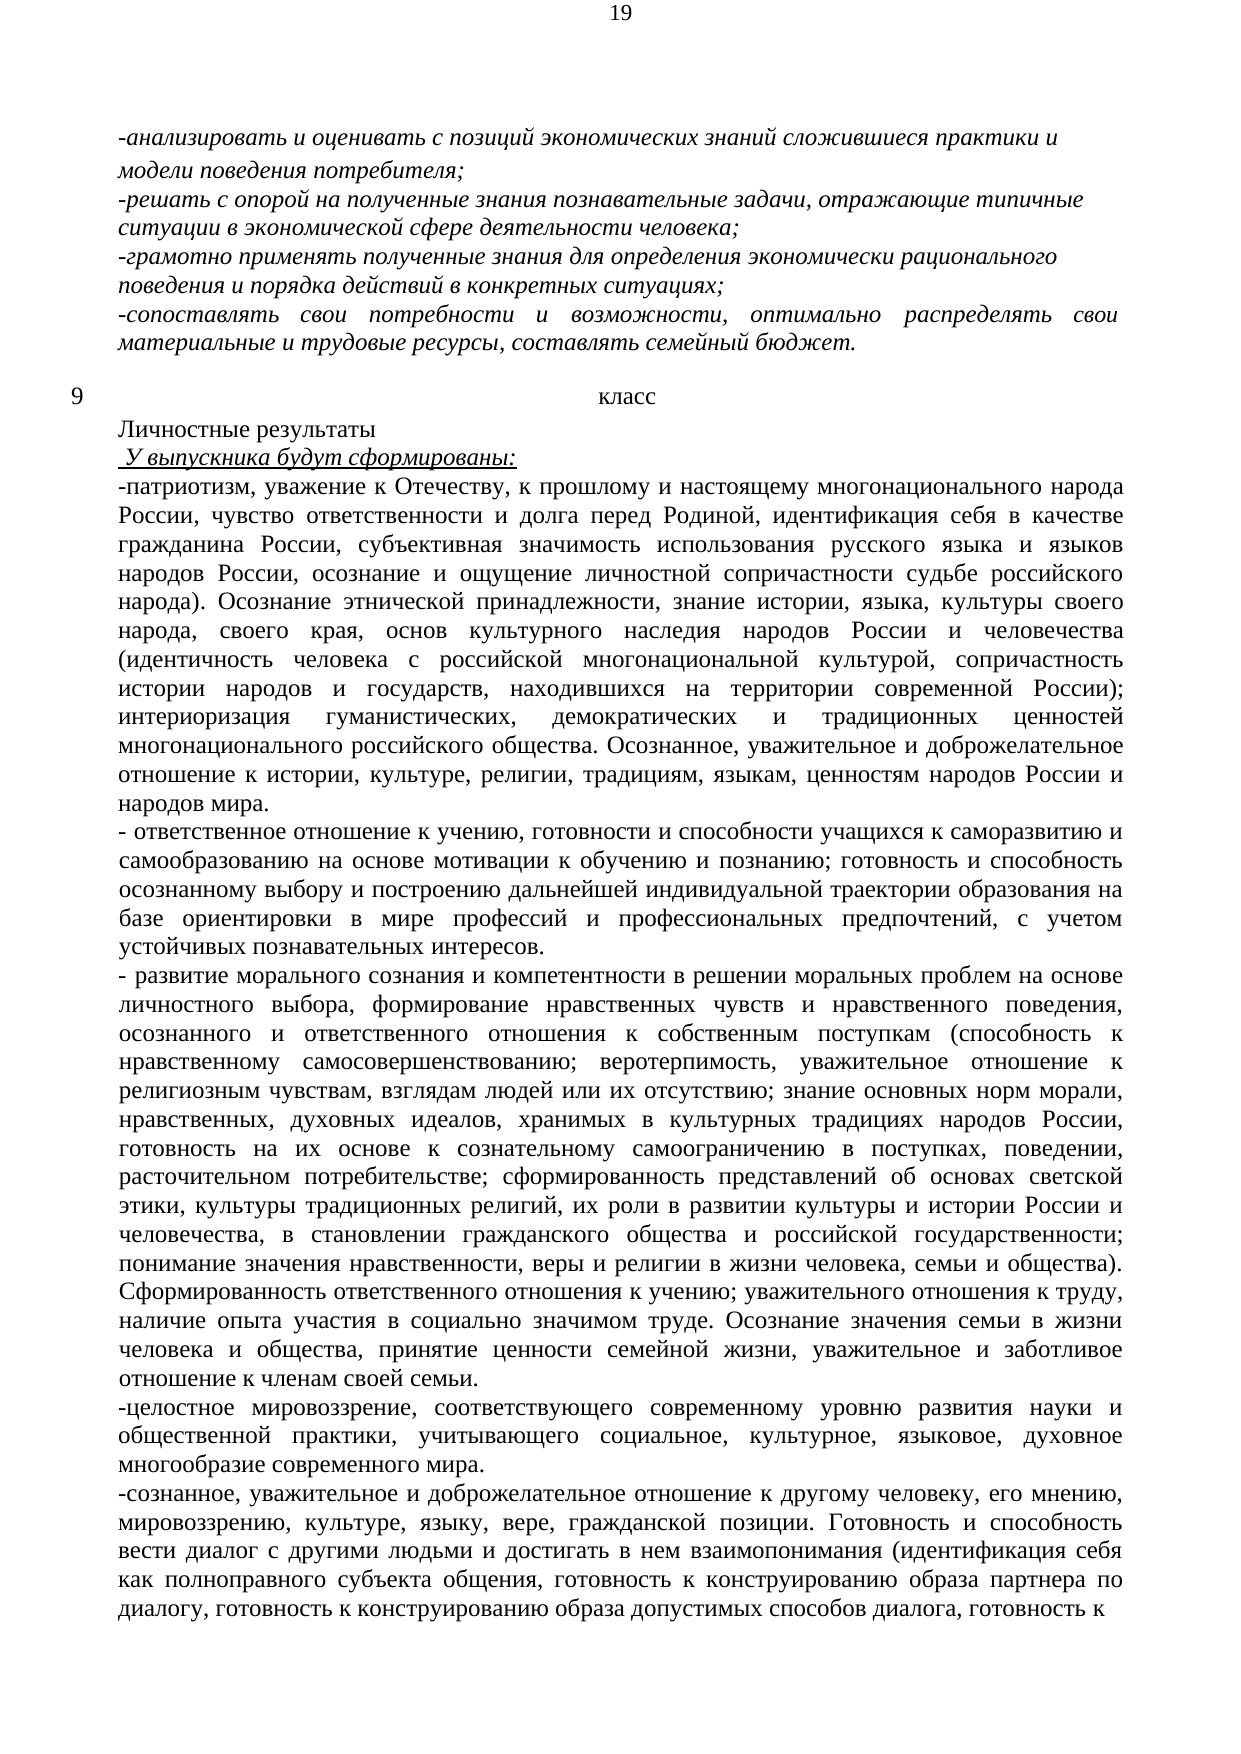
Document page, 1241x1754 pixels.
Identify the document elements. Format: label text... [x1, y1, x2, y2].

list развитие морального сознания и компетентности в решении моральных проблем на основе личностного выбора, формирование нравственных чувств и нравственного поведения, осознанного и ответственного отношения к собственным поступкам (способность к нравственному самосовершенствованию; веротерпимость, уважительное отношение к религиозным чувствам, взглядам людей или их отсутствию; знание основных норм морали, нравственных, духовных идеалов, хранимых в культурных традициях народов России, готовность на их основе к сознательному самоограничению в поступках, поведении, расточительном потребительстве; сформированность представлений об основах светской этики, культуры традиционных религий, их роли в развитии культуры и истории России и человечества, в становлении гражданского общества и российской государственности; понимание значения нравственности, веры и религии в жизни человека, семьи и общества). Сформированность ответственного отношения к учению; уважительного отношения к труду, наличие опыта участия в социально значимом труде. Осознание значения семьи в жизни человека и общества, принятие ценности семейной жизни, уважительное и заботливое отношение к членам своей семьи. [118, 960, 1124, 1391]
list класс [71, 381, 1165, 410]
list ответственное отношение к учению, готовности и способности учащихся к саморазвитию и самообразованию на основе мотивации к обучению и познанию; готовность и способность осознанному выбору и построению дальнейшей индивидуальной траектории образования на базе ориентировки в мире профессий и профессиональных предпочтений, с учетом устойчивых познавательных интересов. [118, 816, 1123, 960]
text -целостное мировоззрение, соответствующего современному уровню развития науки и общественной практики, учитывающего социальное, культурное, языковое, духовное многообразие современного мира. [118, 1392, 1123, 1478]
text -анализировать и оценивать с позиций экономических знаний сложившиеся практики и модели поведения потребителя; [118, 122, 1061, 184]
text -решать с опорой на полученные знания познавательные задачи, отражающие типичные [118, 188, 1194, 212]
text -сопоставлять свои потребности и возможности, оптимально распределять свои [118, 299, 1194, 327]
text -грамотно применять полученные знания для определения экономически рационального поведения и порядка действий в конкретных ситуациях; [118, 241, 1061, 299]
text материальные и трудовые ресурсы, составлять семейный бюджет. [118, 327, 1194, 356]
text -патриотизм, уважение к Отечеству, к прошлому и настоящему многонационального народа России, чувство ответственности и долга перед Родиной, идентификация себя в качестве гражданина России, субъективная значимость использования русского языка и языков народов России, осознание и ощущение личностной сопричастности судьбе российского народа). Осознание этнической принадлежности, знание истории, языка, культуры своего народа, своего края, основ культурного наследия народов России и человечества (идентичность человека с российской многонациональной культурой, сопричастность истории народов и государств, находившихся на территории современной России); интериоризация гуманистических, демократических и традиционных ценностей многонационального российского общества. Осознанное, уважительное и доброжелательное отношение к истории, культуре, религии, традициям, языкам, ценностям народов России и народов мира. [118, 471, 1124, 816]
text -сознанное, уважительное и доброжелательное отношение к другому человеку, его мнению, мировоззрению, культуре, языку, вере, гражданской позиции. Готовность и способность вести диалог с другими людьми и достигать в нем взаимопонимания (идентификация себя как полноправного субъекта общения, готовность к конструированию образа партнера по диалогу, готовность к конструированию образа допустимых способов диалога, готовность к [118, 1478, 1124, 1622]
text Личностные результаты [118, 414, 1194, 443]
text У выпускника будут сформированы: [118, 443, 1194, 471]
text ситуации в экономической сфере деятельности человека; [118, 212, 1194, 241]
